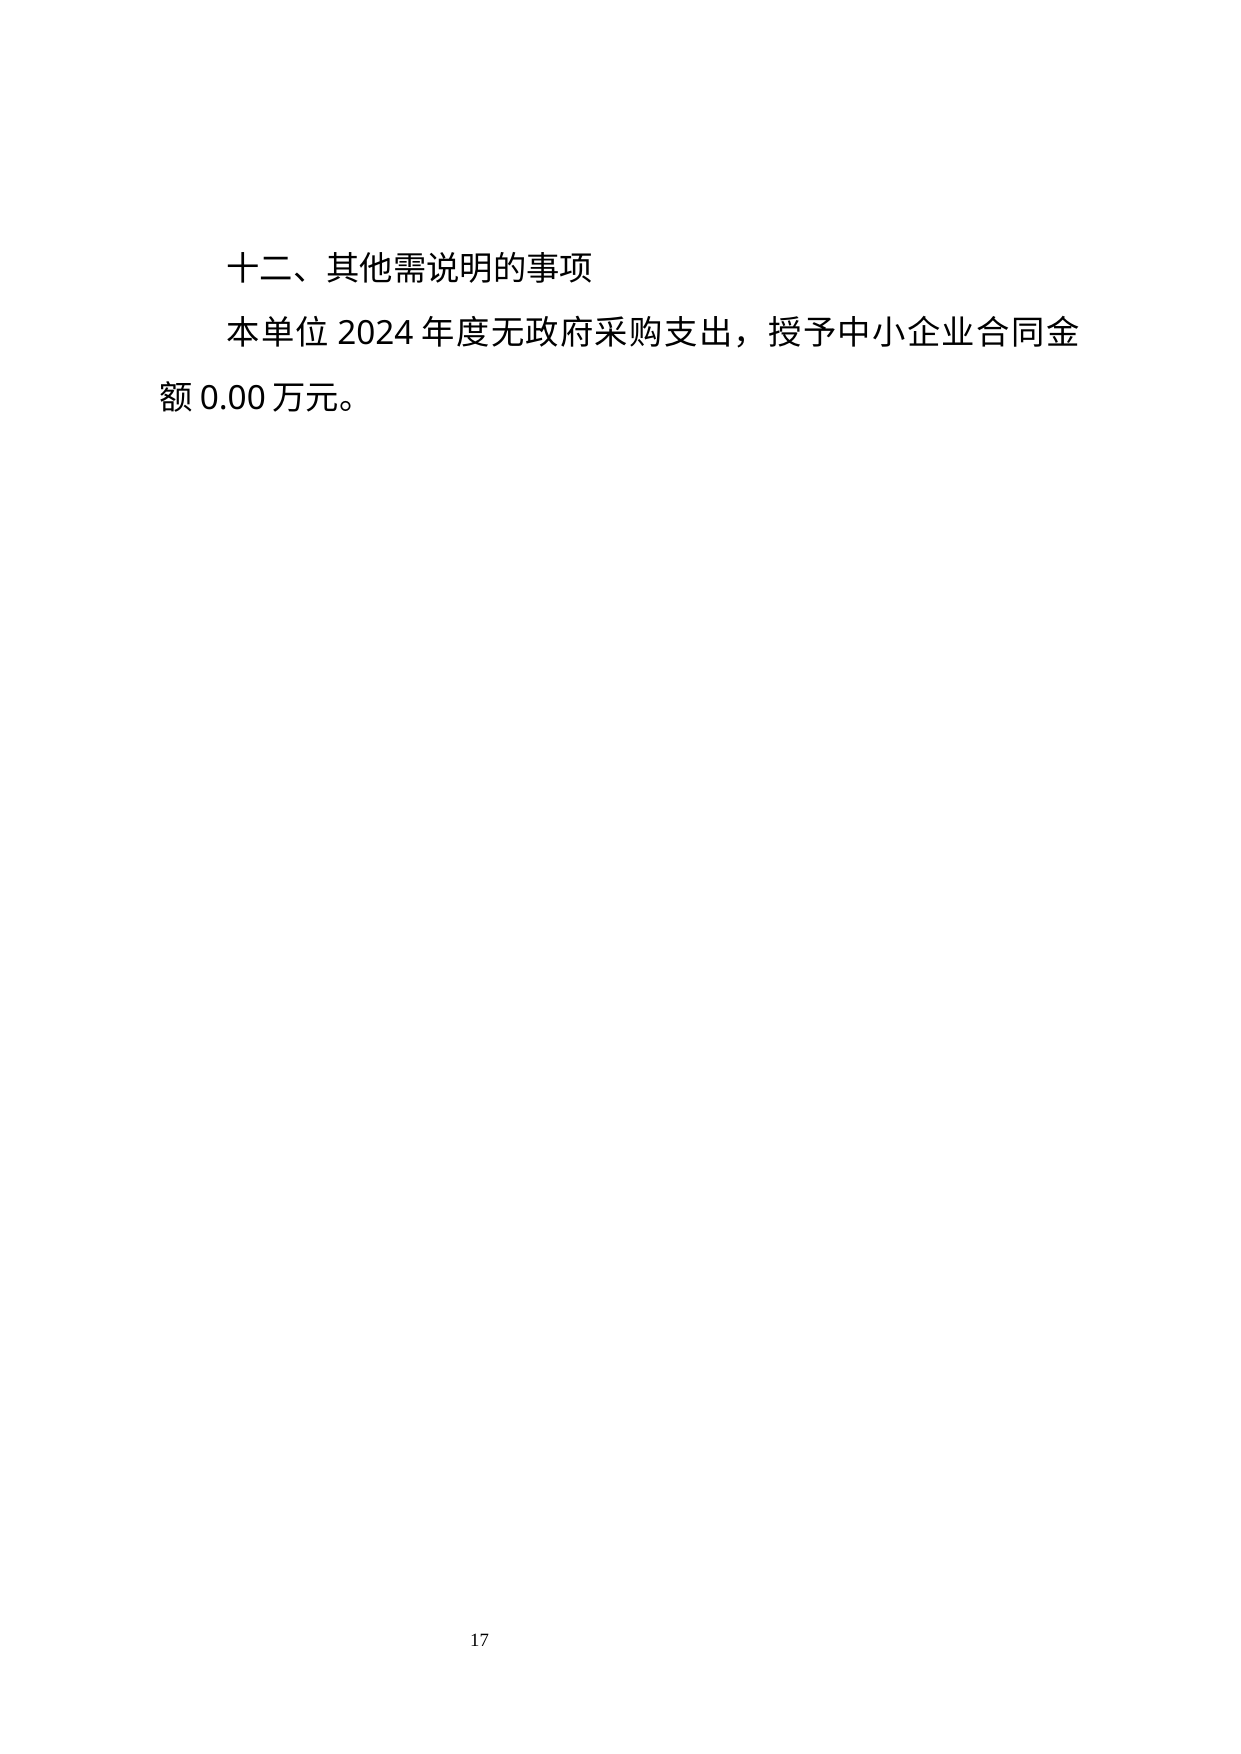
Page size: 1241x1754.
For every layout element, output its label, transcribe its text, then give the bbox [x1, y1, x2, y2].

text 十二、其他需说明的事项 [159, 233, 1081, 298]
text 本单位2024年度无政府采购支出，授予中小企业合同金额0.00万元。 [159, 298, 1081, 428]
